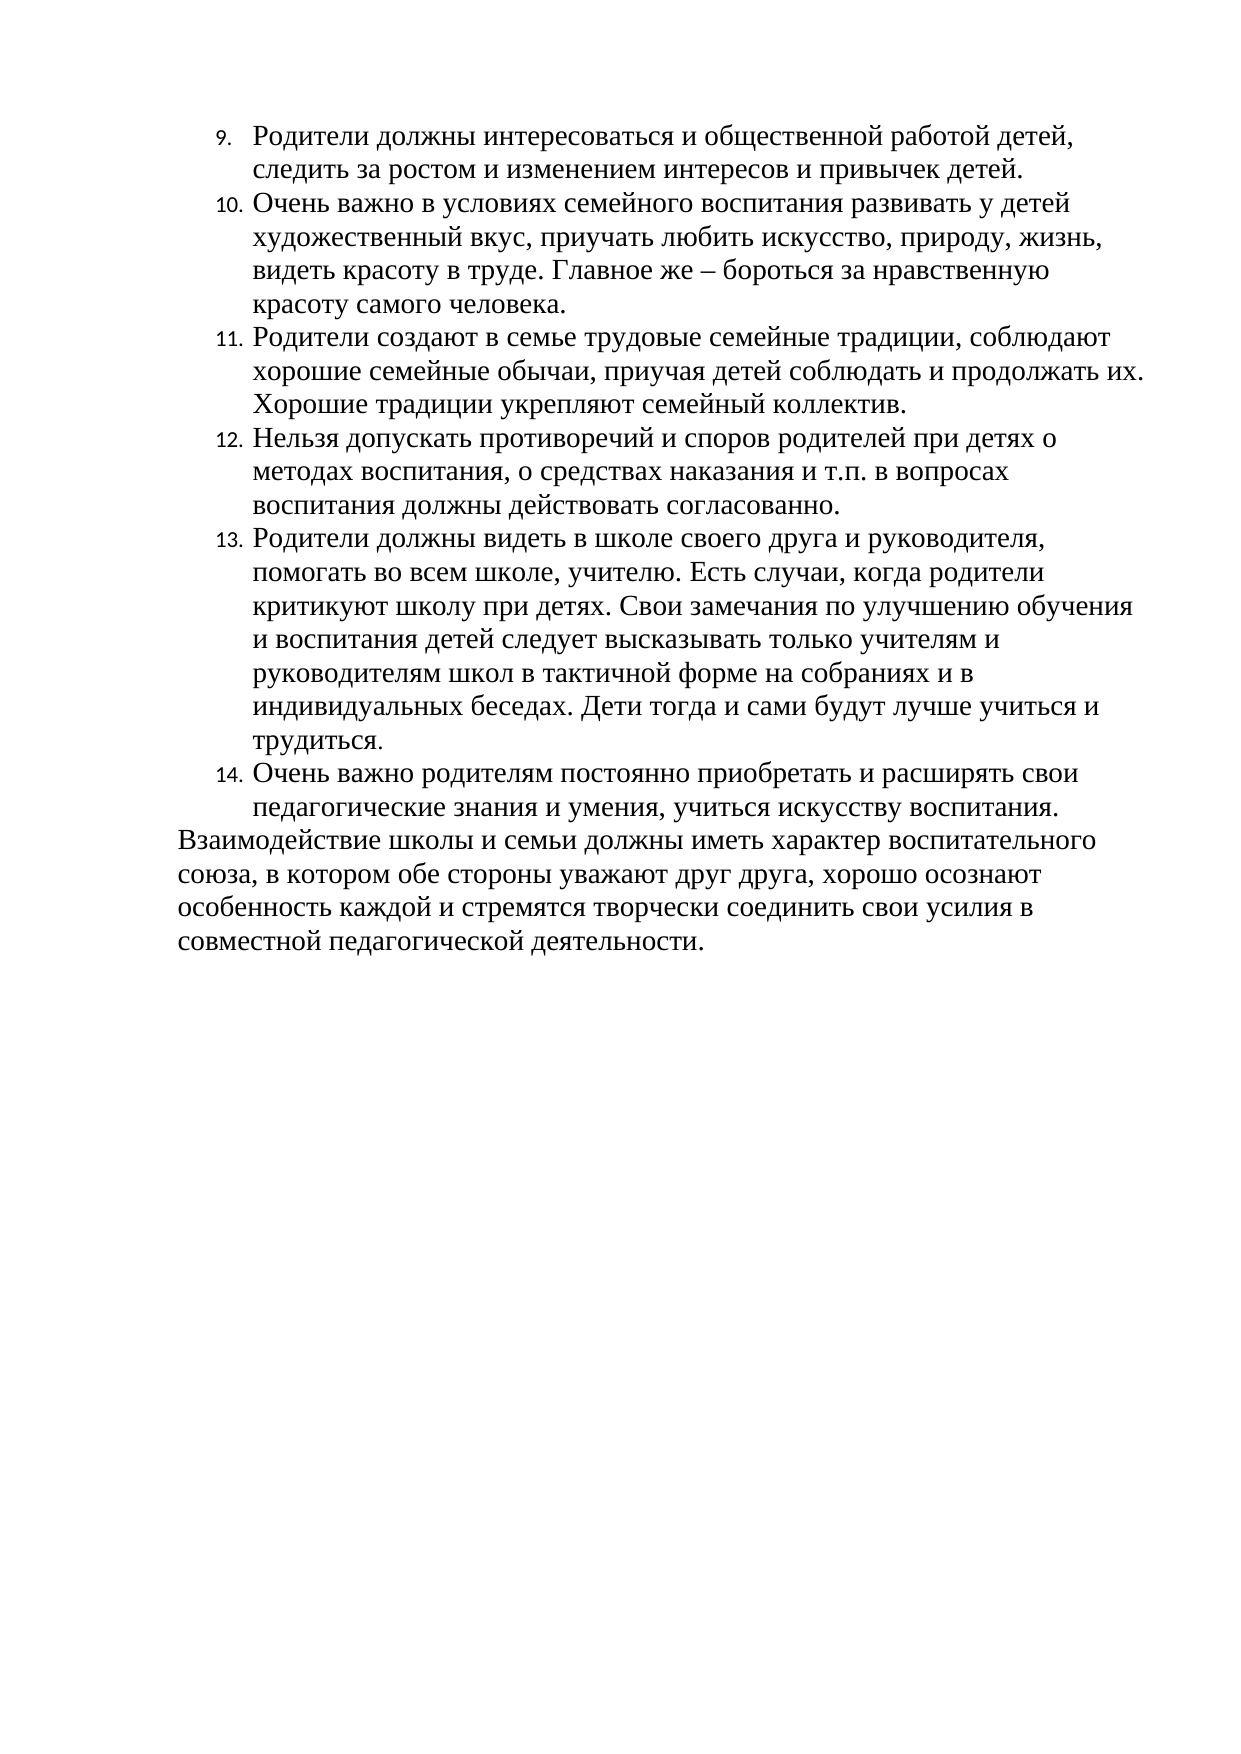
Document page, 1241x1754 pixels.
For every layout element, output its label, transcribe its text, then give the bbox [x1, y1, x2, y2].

text Взаимодействие школы и семьи должны иметь характер воспитательного союза, в котором обе стороны уважают друг друга, хорошо осознают особенность каждой и стремятся творчески соединить свои усилия в совместной педагогической деятельности. [177, 822, 1152, 957]
list Родители должны видеть в школе своего друга и руководителя, помогать во всем школе, учителю. Есть случаи, когда родители критикуют школу при детях. Свои замечания по улучшению обучения и воспитания детей следует высказывать только учителям и руководителям школ в тактичной форме на собраниях и в индивидуальных беседах. Дети тогда и сами будут лучше учиться и трудиться. [215, 521, 1152, 755]
list Очень важно в условиях семейного воспитания развивать у детей художественный вкус, приучать любить искусство, природу, жизнь, видеть красоту в труде. Главное же – бороться за нравственную красоту самого человека. [215, 185, 1152, 319]
list Родители должны интересоваться и общественной работой детей, следить за ростом и изменением интересов и привычек детей. [215, 118, 1152, 185]
list Родители создают в семье трудовые семейные традиции, соблюдают хорошие семейные обычаи, приучая детей соблюдать и продолжать их. Хорошие традиции укрепляют семейный коллектив. [215, 319, 1152, 420]
list Нельзя допускать противоречий и споров родителей при детях о методах воспитания, о средствах наказания и т.п. в вопросах воспитания должны действовать согласованно. [215, 420, 1152, 521]
list Очень важно родителям постоянно приобретать и расширять свои педагогические знания и умения, учиться искусству воспитания. [215, 755, 1152, 822]
